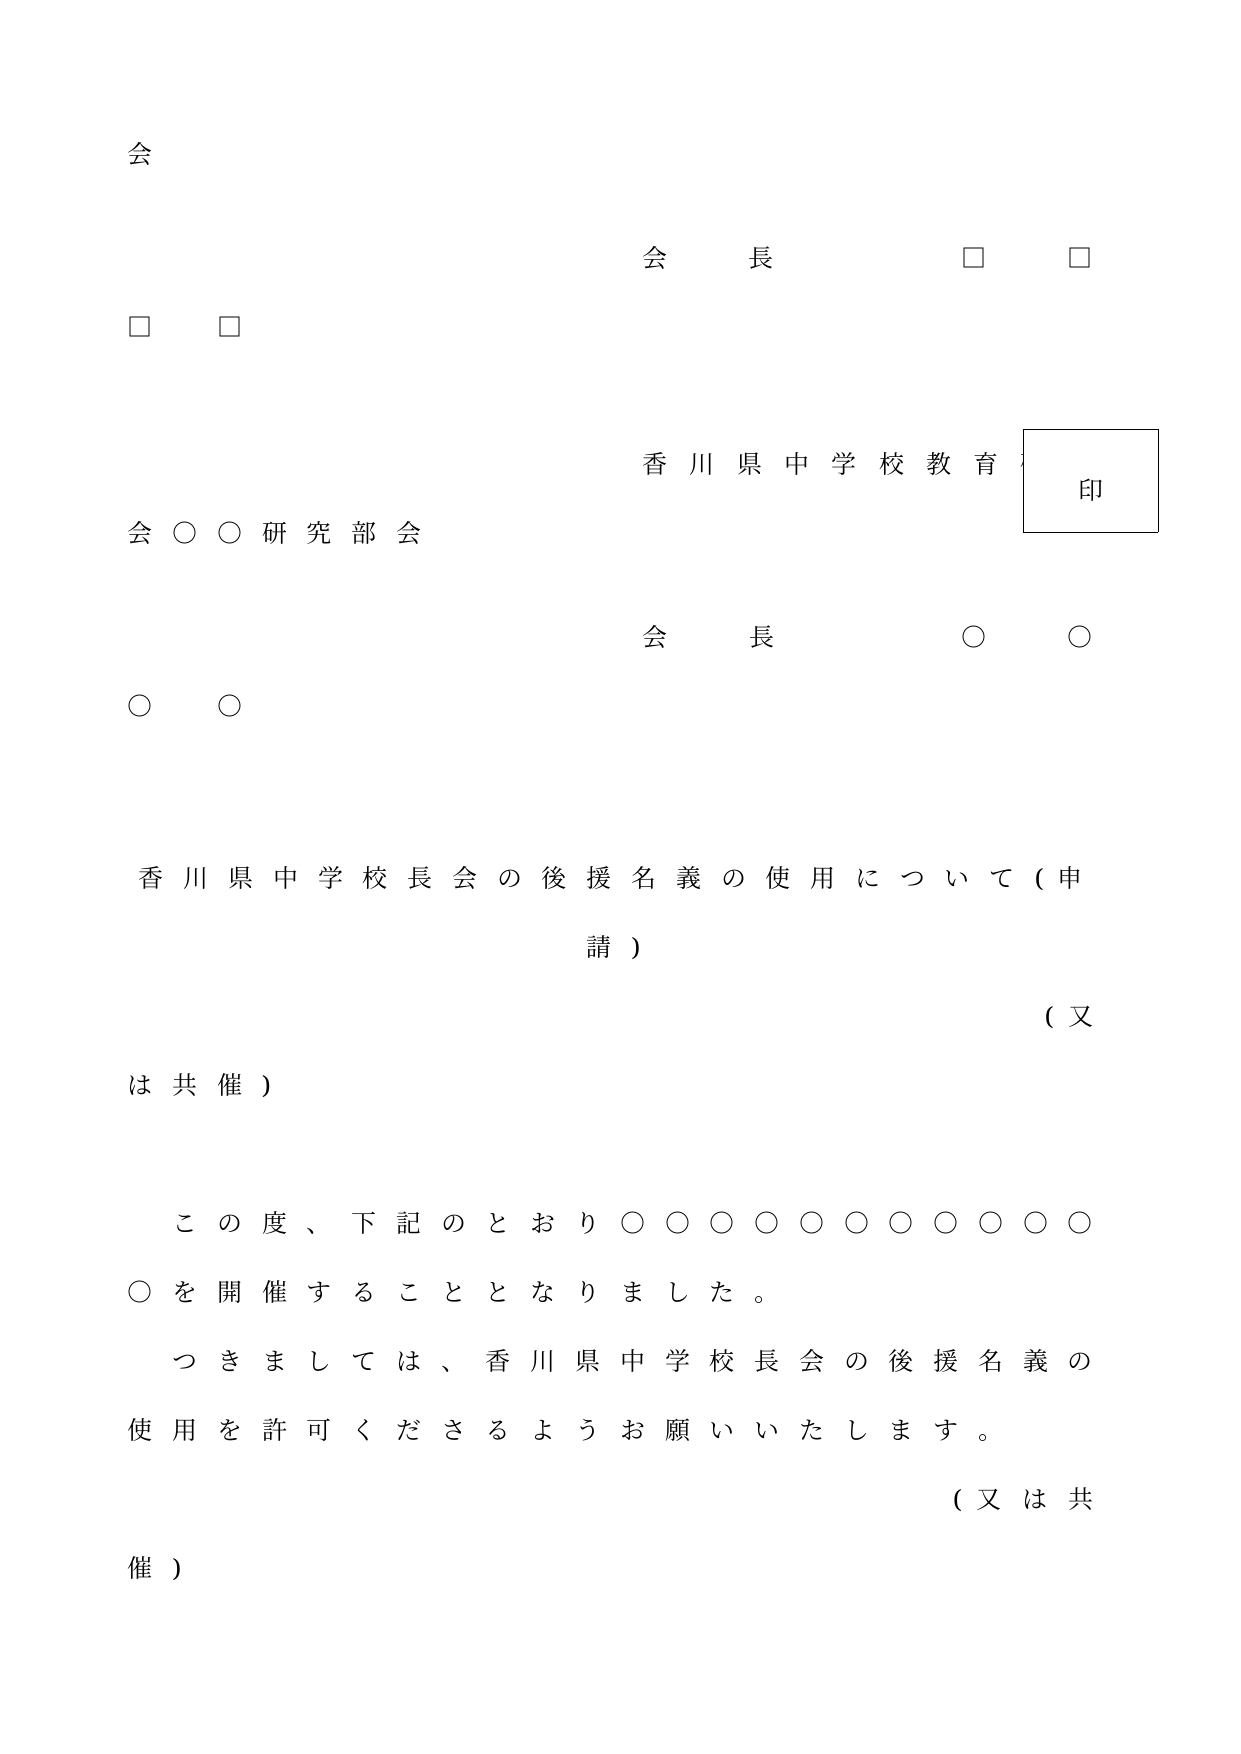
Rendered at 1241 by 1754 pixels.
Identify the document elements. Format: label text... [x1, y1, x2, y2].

text 会 長 □ □ □ □ [127, 222, 1113, 360]
text 香川県中学校教育研究会 [127, 118, 1113, 187]
text 香川県中学校教育研究会○○研究部会 [127, 429, 1113, 567]
text 会 長 ○ ○ ○ ○ [127, 601, 1113, 739]
text この度、下記のとおり○○○○○○○○○○○○を開催することとなりました。 [127, 1187, 1113, 1325]
text 香川県中学校長会の後援名義の使用について(申請) [127, 842, 1113, 980]
text つきましては、香川県中学校長会の後援名義の使用を許可くださるようお願いいたします。 [127, 1325, 1113, 1463]
text (又は共催) [127, 980, 1113, 1118]
text (又は共催) [127, 1463, 1113, 1601]
